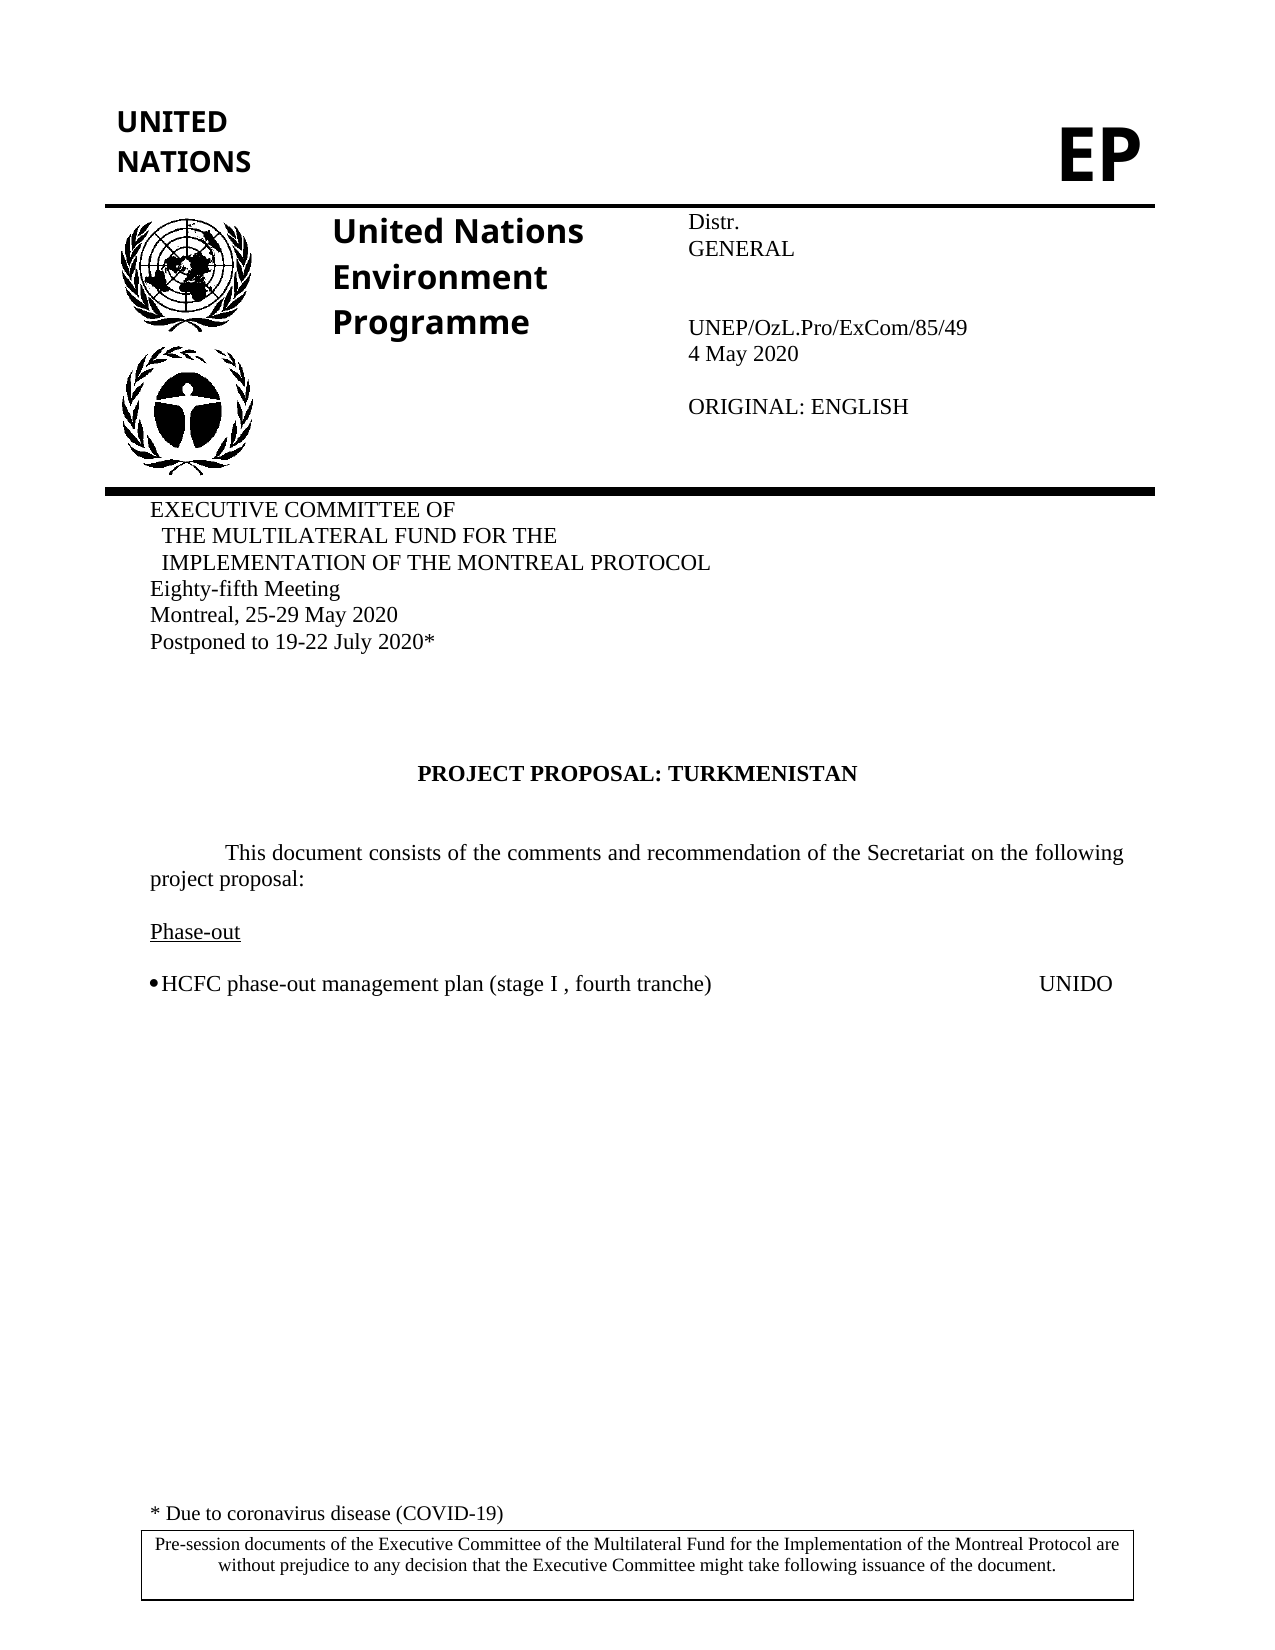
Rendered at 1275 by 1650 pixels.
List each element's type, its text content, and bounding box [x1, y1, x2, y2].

table_header HCFC phase-out management plan (stage I , fourth tranche) [150, 970, 873, 997]
text Montreal, 25-29 May 2020 [150, 601, 1125, 628]
text Phase-out [150, 918, 1125, 944]
text Postponed to 19-22 July 2020* [150, 628, 1125, 654]
table_cell [105, 208, 321, 487]
text EXECUTIVE COMMITTEE OF THE MULTILATERAL FUND FOR THE IMPLEMENTATION OF THE MONTREAL PROTOCOL Eighty-fifth Meeting [150, 496, 1125, 601]
table_cell Distr. GENERAL 4 May 2020 ORIGINAL: ENGLISH [677, 208, 1155, 487]
table_cell United Nations Environment Programme [321, 208, 677, 487]
picture [116, 214, 252, 334]
text PROJECT PROPOSAL: TURKMENISTAN [150, 759, 1125, 786]
list * Due to coronavirus disease (COVID-19) [150, 1501, 1125, 1525]
table_header UNITED NATIONS [105, 101, 677, 203]
text This document consists of the comments and recommendation of the Secretariat on the following project proposal: [150, 839, 1125, 891]
table_header UNIDO [873, 970, 1124, 997]
table_header EP [677, 101, 1155, 203]
picture [117, 340, 256, 480]
